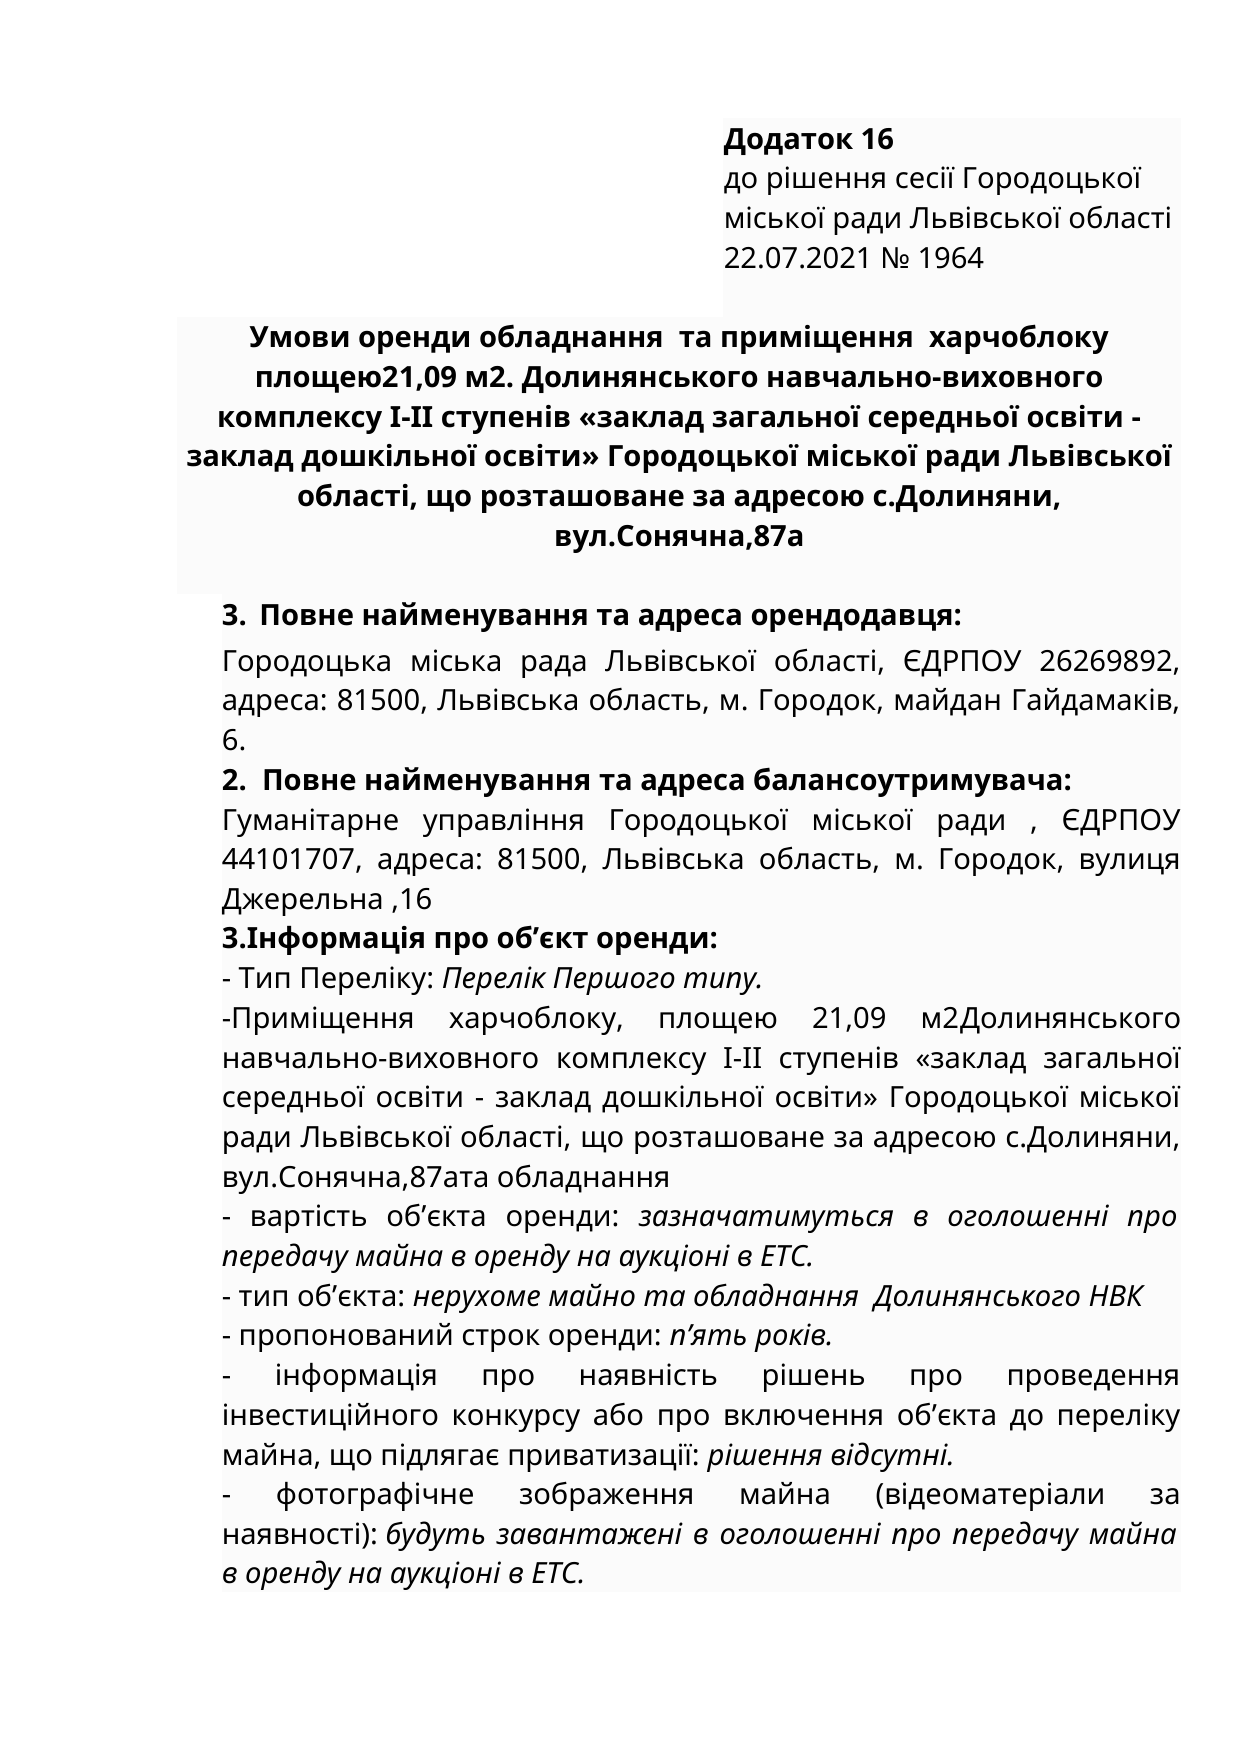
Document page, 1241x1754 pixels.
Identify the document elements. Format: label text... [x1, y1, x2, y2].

text - інформація про наявність рішень про проведення інвестиційного конкурсу або про включення об’єкта до переліку майна, що підлягає приватизації: рішення відсутні. [222, 1354, 1181, 1473]
text 3.Інформація про об’єкт оренди: [222, 918, 1181, 957]
text - вартість об’єкта оренди: зазначатимуться в оголошенні про передачу майна в оренду на аукціоні в ЕТС. [222, 1196, 1181, 1275]
text -Приміщення харчоблоку, площею 21,09 м2Долинянського навчально-виховного комплексу І-ІІ ступенів «заклад загальної середньої освіти - заклад дошкільної освіти» Городоцької міської ради Львівської області, що розташоване за адресою с.Долиняни, вул.Сонячна,87ата обладнання [222, 997, 1181, 1196]
text - пропонований строк оренди: п’ять років. [222, 1315, 1181, 1354]
text - тип об’єкта: нерухоме майно та обладнання Долинянського НВК [222, 1275, 1181, 1315]
text Умови оренди обладнання та приміщення харчоблоку площею21,09 м2. Долинянського навчально-виховного комплексу І-ІІ ступенів «заклад загальної середньої освіти - заклад дошкільної освіти» Городоцької міської ради Львівської області, що розташоване за адресою с.Долиняни, вул.Сонячна,87а [177, 317, 1181, 555]
list Повне найменування та адреса орендодавця: [222, 594, 1181, 634]
text - Тип Переліку: Перелік Першого типу. [222, 957, 1181, 997]
text до рішення сесії Городоцької міської ради Львівської області [723, 158, 1181, 237]
text Гуманітарне управління Городоцької міської ради , ЄДРПОУ 44101707, адреса: 81500, Львівська область, м. Городок, вулиця Джерельна ,16 [222, 799, 1181, 918]
text 2. Повне найменування та адреса балансоутримувача: [222, 759, 1181, 799]
text 22.07.2021 № 1964 [723, 237, 1181, 277]
text Додаток 16 [723, 118, 1181, 158]
text Городоцька міська рада Львівської області, ЄДРПОУ 26269892, адреса: 81500, Львівська область, м. Городок, майдан Гайдамаків, 6. [222, 640, 1181, 759]
text - фотографічне зображення майна (відеоматеріали за наявності): будуть завантажені в оголошенні про передачу майна в оренду на аукціоні в ЕТС. [222, 1473, 1181, 1592]
